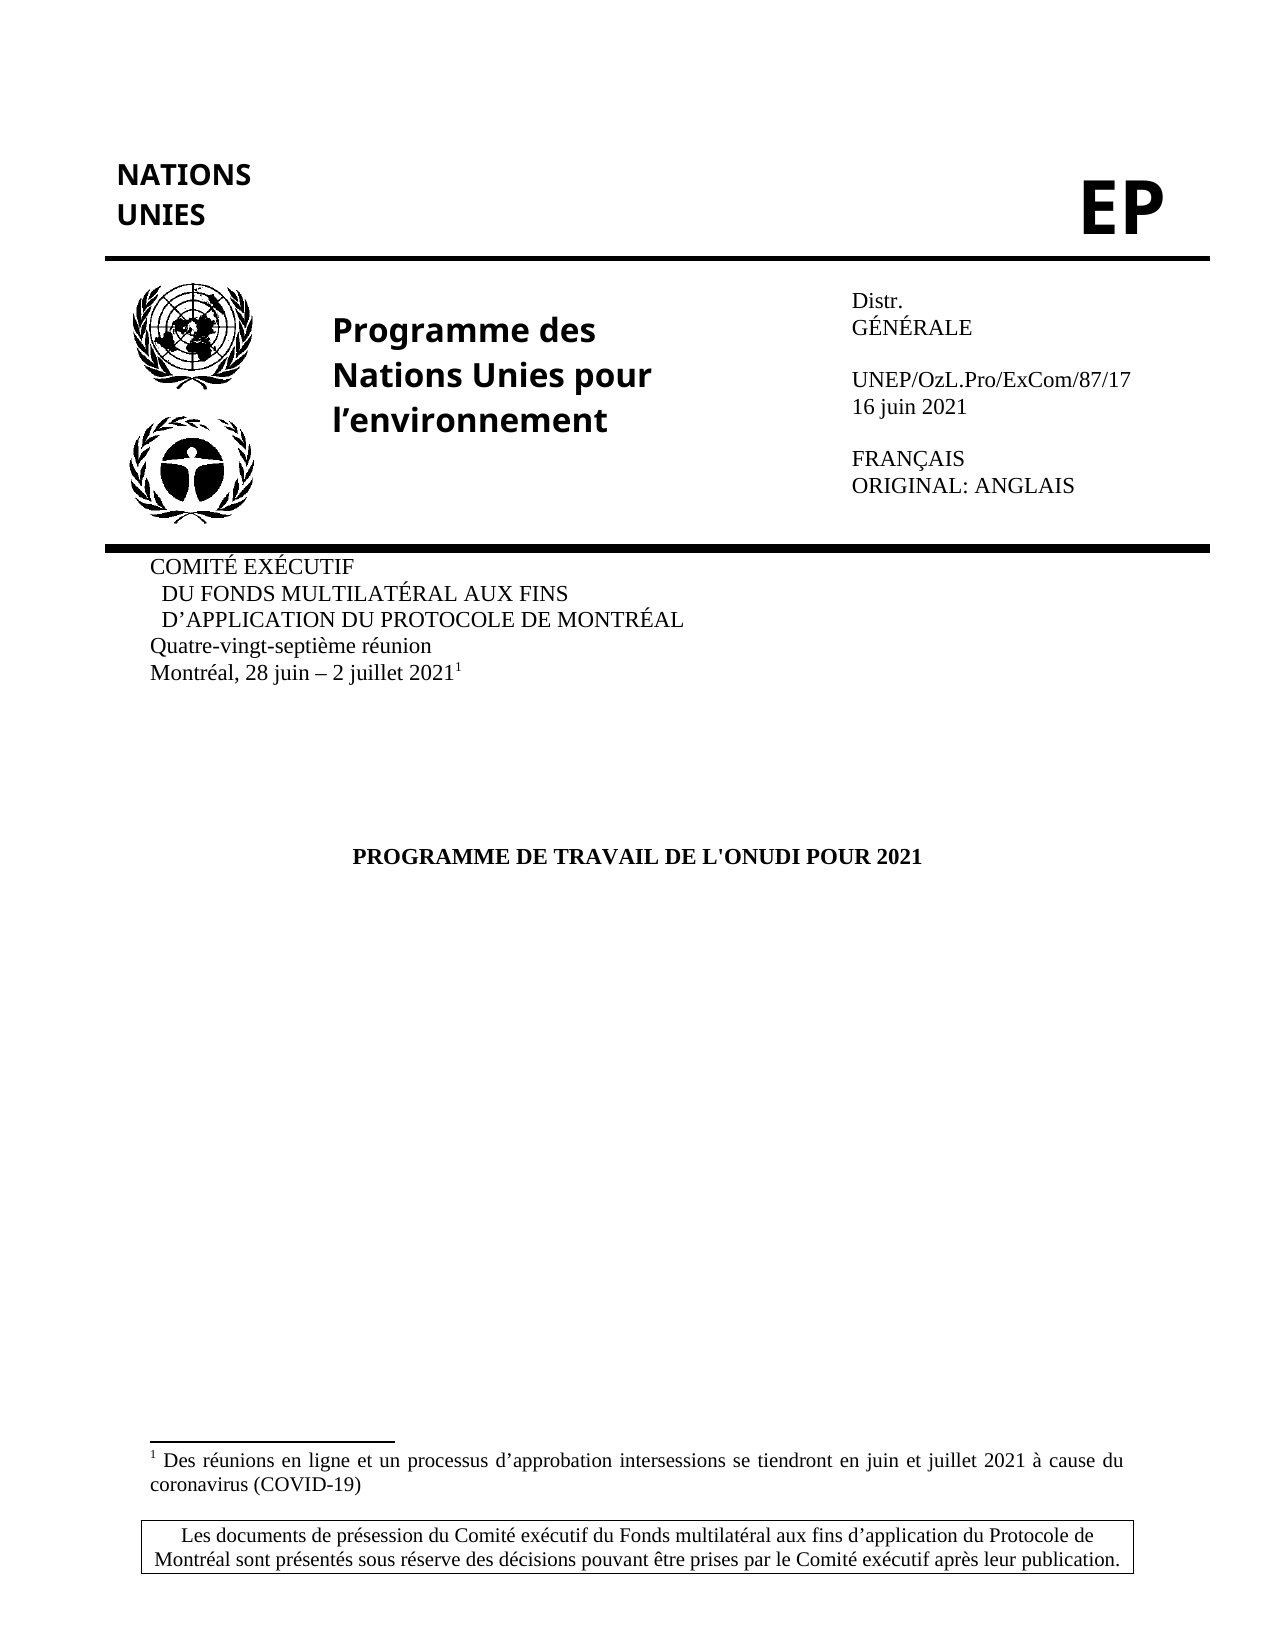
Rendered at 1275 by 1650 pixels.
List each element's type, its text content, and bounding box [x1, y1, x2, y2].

table_cell Distr. GÉNÉRALE UNEP/OzL.Pro/ExCom/87/17 16 juin 2021 FRANÇAIS ORIGINAL: ANGLAIS [840, 261, 1210, 544]
table_header NATIONS UNIES [105, 154, 840, 256]
table_header EP [840, 154, 1210, 256]
text COMITÉ EXÉCUTIF DU FONDS MULTILATÉRAL AUX FINS D’APPLICATION DU PROTOCOLE DE MONTRÉAL Quatre-vingt-septième réunion [150, 553, 1125, 659]
table_cell Programme des Nations Unies pour l’environnement [321, 261, 840, 544]
table_cell [105, 261, 321, 544]
picture [125, 411, 257, 528]
text Montréal, 28 juin – 2 juillet 2021 [150, 659, 1125, 685]
text PROGRAMME DE TRAVAIL DE L'ONUDI POUR 2021 [150, 843, 1125, 869]
